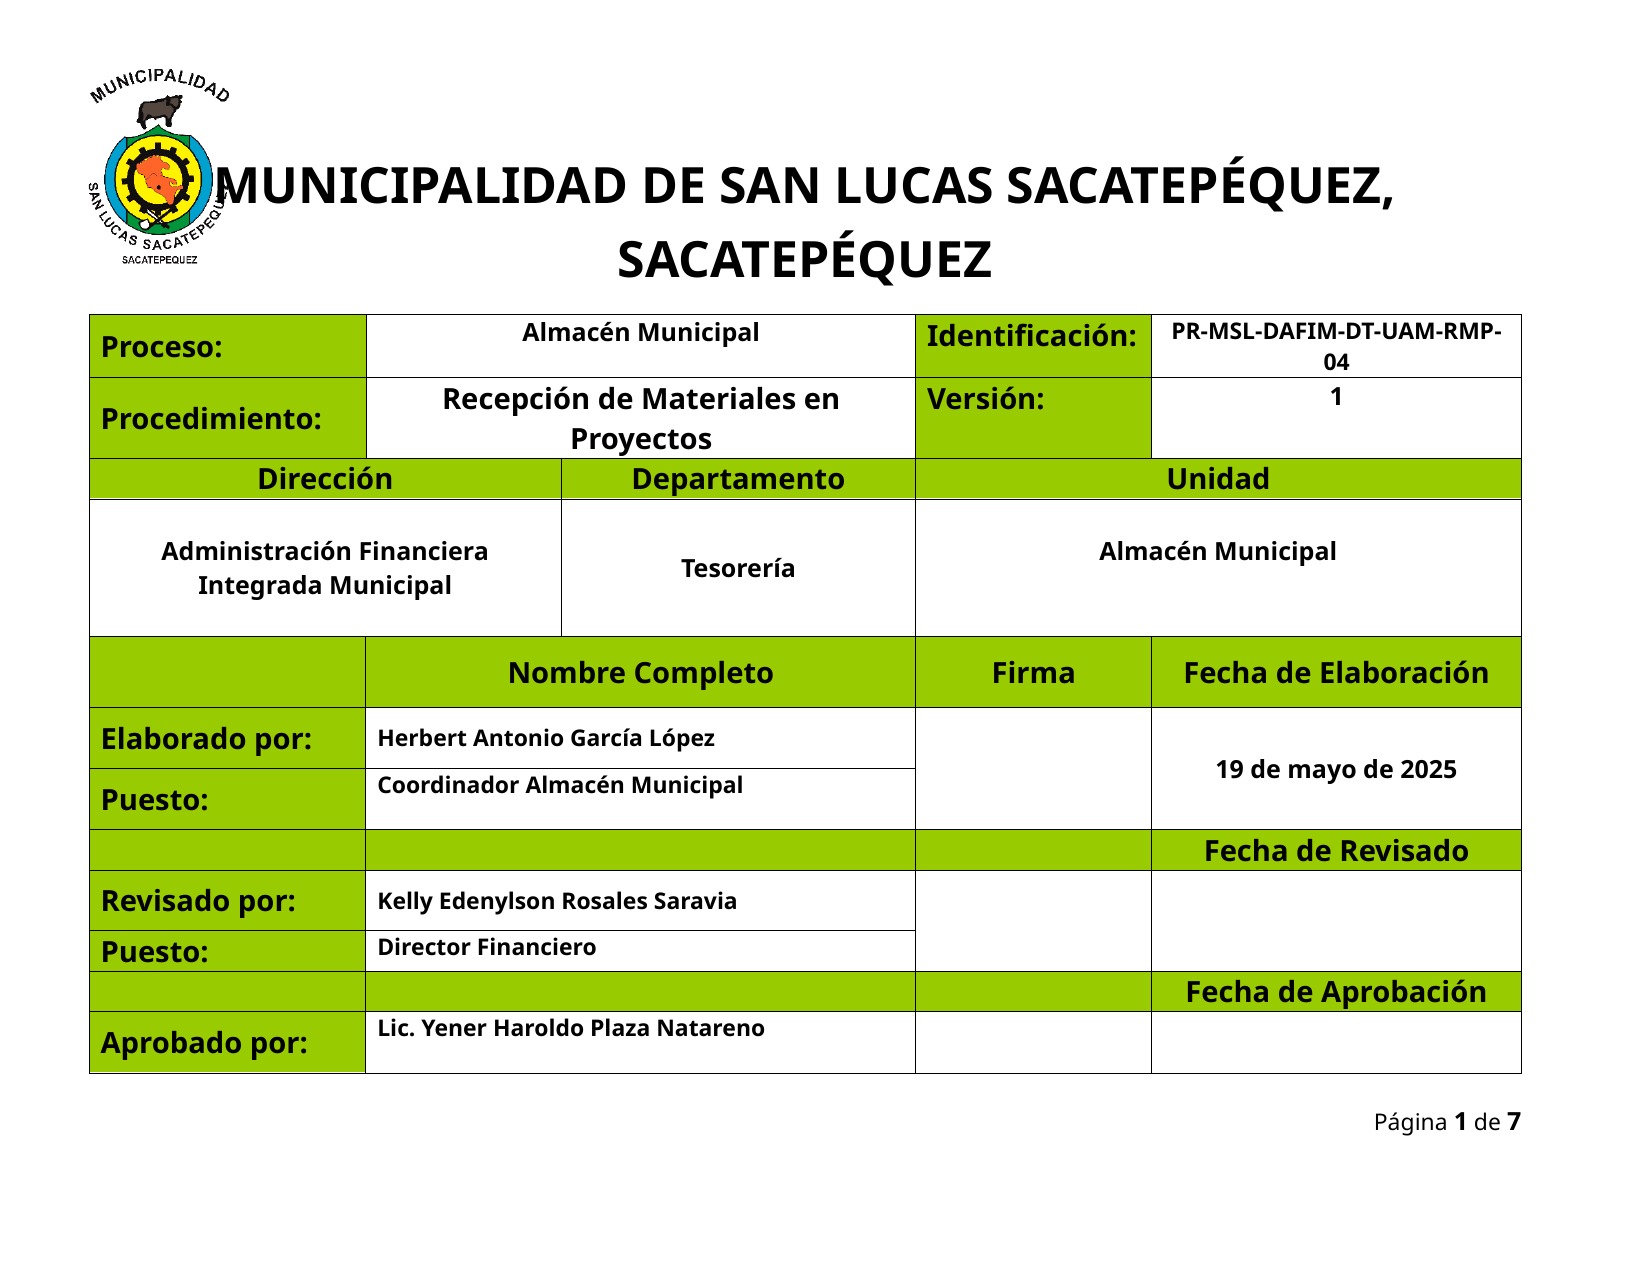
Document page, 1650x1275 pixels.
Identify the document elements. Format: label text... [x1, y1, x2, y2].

table_cell Dirección [90, 459, 561, 498]
table_cell Tesorería [562, 500, 915, 636]
table_cell Departamento [562, 459, 915, 498]
table_cell Fecha de Revisado [1152, 830, 1521, 870]
table_cell Recepción de Materiales en Proyectos [367, 378, 915, 458]
table_cell [916, 708, 1151, 829]
table_cell Administración Financiera Integrada Municipal [90, 500, 561, 636]
table_cell Puesto: [90, 769, 365, 829]
table_cell Aprobado por: [90, 1012, 365, 1072]
table_cell [90, 830, 365, 870]
table_cell Procedimiento: [90, 378, 366, 458]
table_cell [90, 972, 365, 1011]
text MUNICIPALIDAD DE SAN LUCAS SACATEPÉQUEZ, SACATEPÉQUEZ [89, 150, 1521, 292]
table_cell [1152, 1012, 1521, 1072]
table_cell Firma [916, 637, 1151, 707]
table_header Almacén Municipal [367, 315, 915, 377]
table_cell Fecha de Elaboración [1152, 637, 1521, 707]
table_cell Nombre Completo [366, 637, 915, 707]
table_header PR-MSL-DAFIM-DT-UAM-RMP-04 [1152, 315, 1521, 377]
table_cell Elaborado por: [90, 708, 365, 768]
table_cell [916, 972, 1151, 1011]
table_cell Versión: [916, 378, 1151, 458]
table_cell 19 de mayo de 2025 [1152, 708, 1521, 829]
table_cell 1 [1152, 378, 1521, 458]
table_cell Coordinador Almacén Municipal [366, 769, 915, 829]
table_cell [1152, 871, 1521, 971]
table_cell Kelly Edenylson Rosales Saravia [366, 871, 915, 930]
table_cell [366, 972, 915, 1011]
picture [88, 69, 229, 264]
table_header Proceso: [90, 315, 366, 377]
table_cell Lic. Yener Haroldo Plaza Natareno [366, 1012, 915, 1072]
table_cell [90, 637, 365, 707]
table_cell Director Financiero [366, 931, 915, 971]
table_cell Fecha de Aprobación [1152, 972, 1521, 1011]
table_cell [916, 871, 1151, 971]
table_cell [916, 1012, 1151, 1072]
table_cell [916, 830, 1151, 870]
table_cell Puesto: [90, 931, 365, 971]
table_cell Almacén Municipal [916, 500, 1521, 636]
table_cell Unidad [916, 459, 1521, 498]
table_cell [366, 830, 915, 870]
table_header Identificación: [916, 315, 1151, 377]
table_cell Revisado por: [90, 871, 365, 930]
table_cell Herbert Antonio García López [366, 708, 915, 768]
